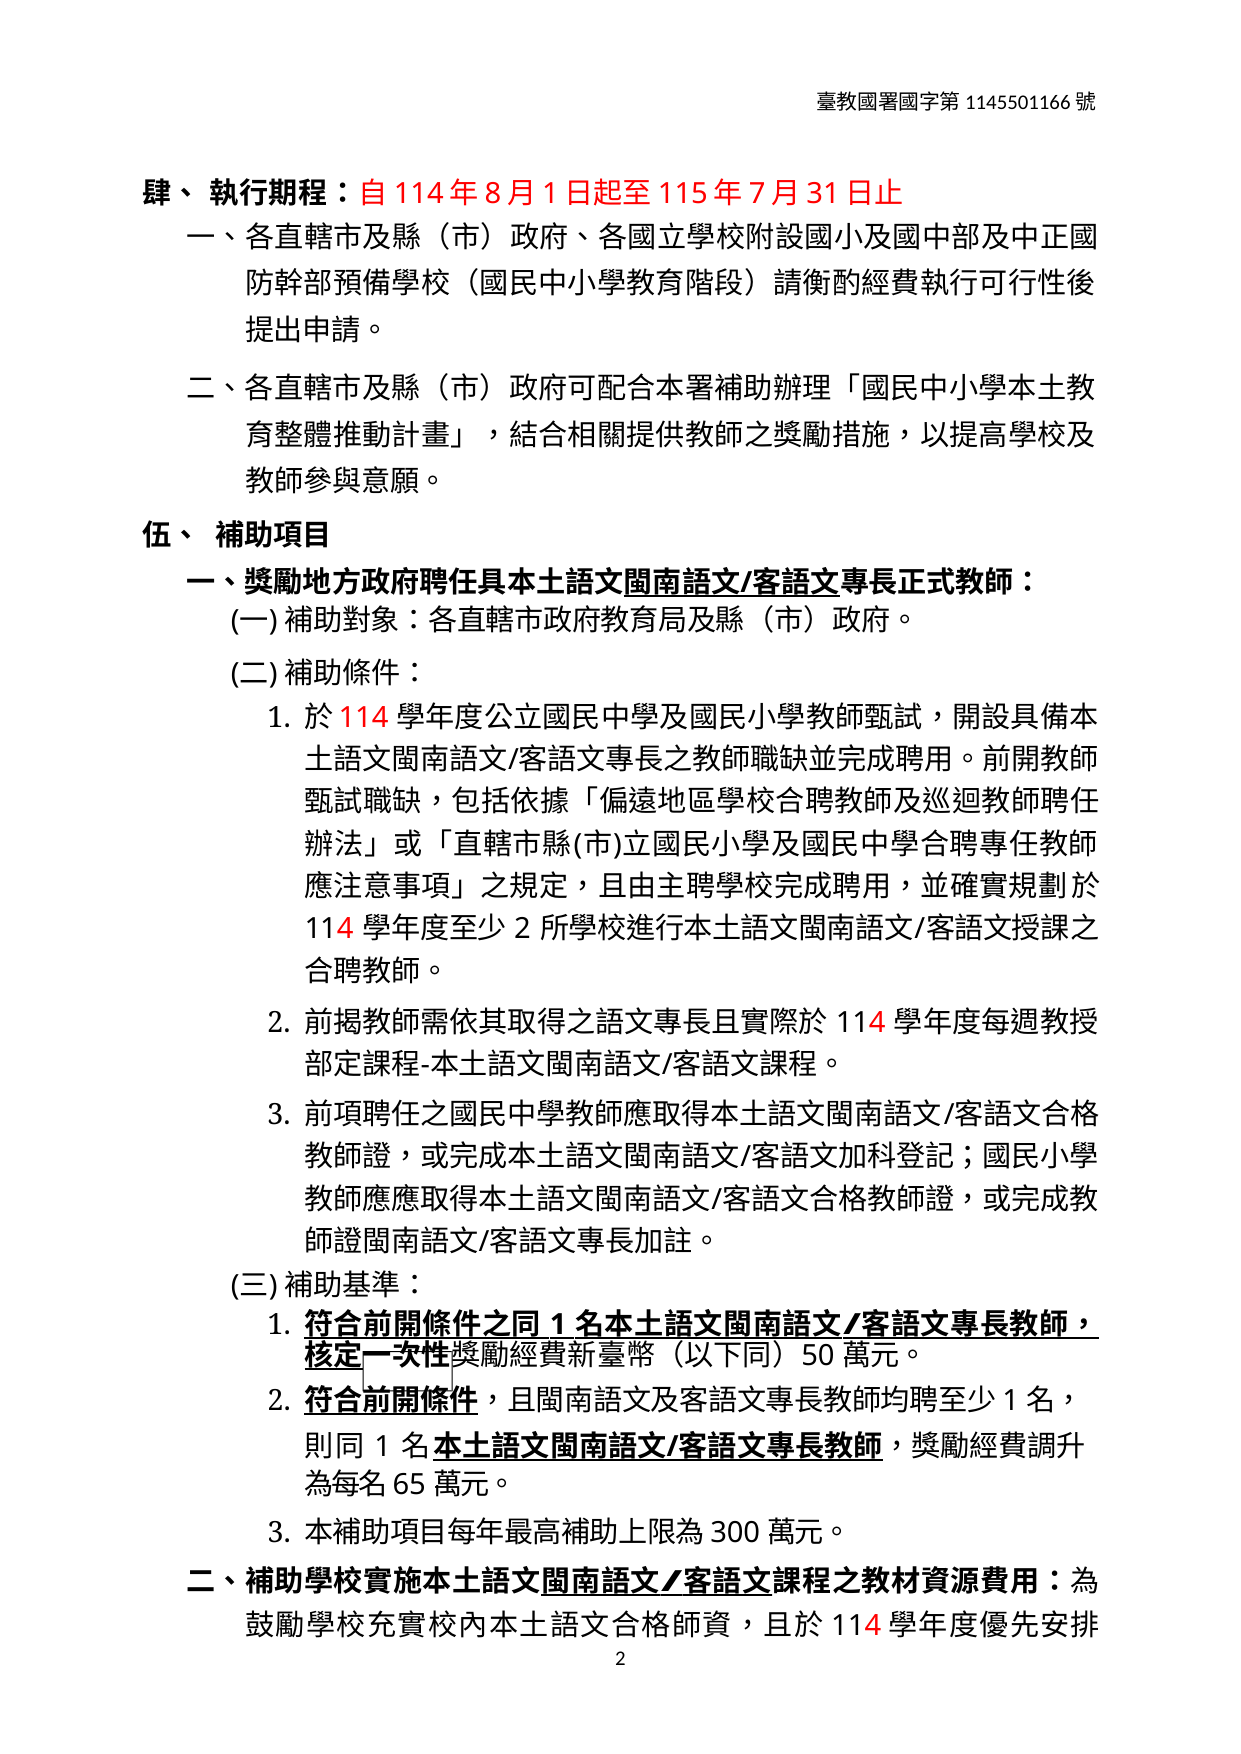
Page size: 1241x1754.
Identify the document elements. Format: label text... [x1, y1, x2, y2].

list 本補助項目每年最高補助上限為 300 萬元。 [267, 1509, 1196, 1551]
subtitle 伍、 補助項目 [142, 508, 1196, 555]
text (一) 補助對象：各直轄市政府教育局及縣（市）政府。 [231, 602, 1196, 638]
list 於 114 學年度公立國民中學及國民小學教師甄試，開設具備本土語文閩南語文/客語文專長之教師職缺並完成聘用。前開教師甄試職缺，包括依據「偏遠地區學校合聘教師及巡迴教師聘任辦法」或「直轄市縣(市)立國民小學及國民中學合聘專任教師應注意事項」之規定，且由主聘學校完成聘用，並確實規劃於 114 學年度至少 2 所學校進行本土語文閩南語文/客語文授課之合聘教師。 [267, 693, 1100, 990]
text 一、各直轄市及縣（市）政府、各國立學校附設國小及國中部及中正國防幹部預備學校（國民中小學教育階段）請衡酌經費執行可行性後提出申請。 [186, 214, 1099, 349]
text (二) 補助條件： [231, 650, 1196, 692]
text 為每名 65 萬元。 [304, 1466, 1196, 1502]
list 前揭教師需依其取得之語文專長且實際於 114 學年度每週教授部定課程-本土語文閩南語文/客語文課程。 [267, 998, 1099, 1083]
text 則同 1 名本土語文閩南語文/客語文專長教師，獎勵經費調升 [304, 1419, 1196, 1466]
list 符合前開條件，且閩南語文及客語文專長教師均聘至少 1 名， [267, 1374, 1196, 1419]
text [186, 1558, 1100, 1644]
text 肆、 執行期程：自114年8月1日起至115年7月31日止 [142, 161, 1196, 214]
text (三) 補助基準： [231, 1268, 1196, 1303]
text 一、獎勵地方政府聘任具本土語文閩南語文/客語文專長正式教師： [186, 555, 1196, 602]
text 二、各直轄市及縣（市）政府可配合本署補助辦理「國民中小學本土教育整體推動計畫」，結合相關提供教師之獎勵措施，以提高學校及教師參與意願。 [186, 365, 1099, 500]
list 符合前開條件之同 1 名本土語文閩南語文/客語文專長教師， 核定一次性獎勵經費新臺幣（以下同）50 萬元。 [267, 1308, 1099, 1374]
list 前項聘任之國民中學教師應取得本土語文閩南語文/客語文合格教師證，或完成本土語文閩南語文/客語文加科登記；國民小學教師應應取得本土語文閩南語文/客語文合格教師證，或完成教師證閩南語文/客語文專長加註。 [267, 1091, 1100, 1260]
